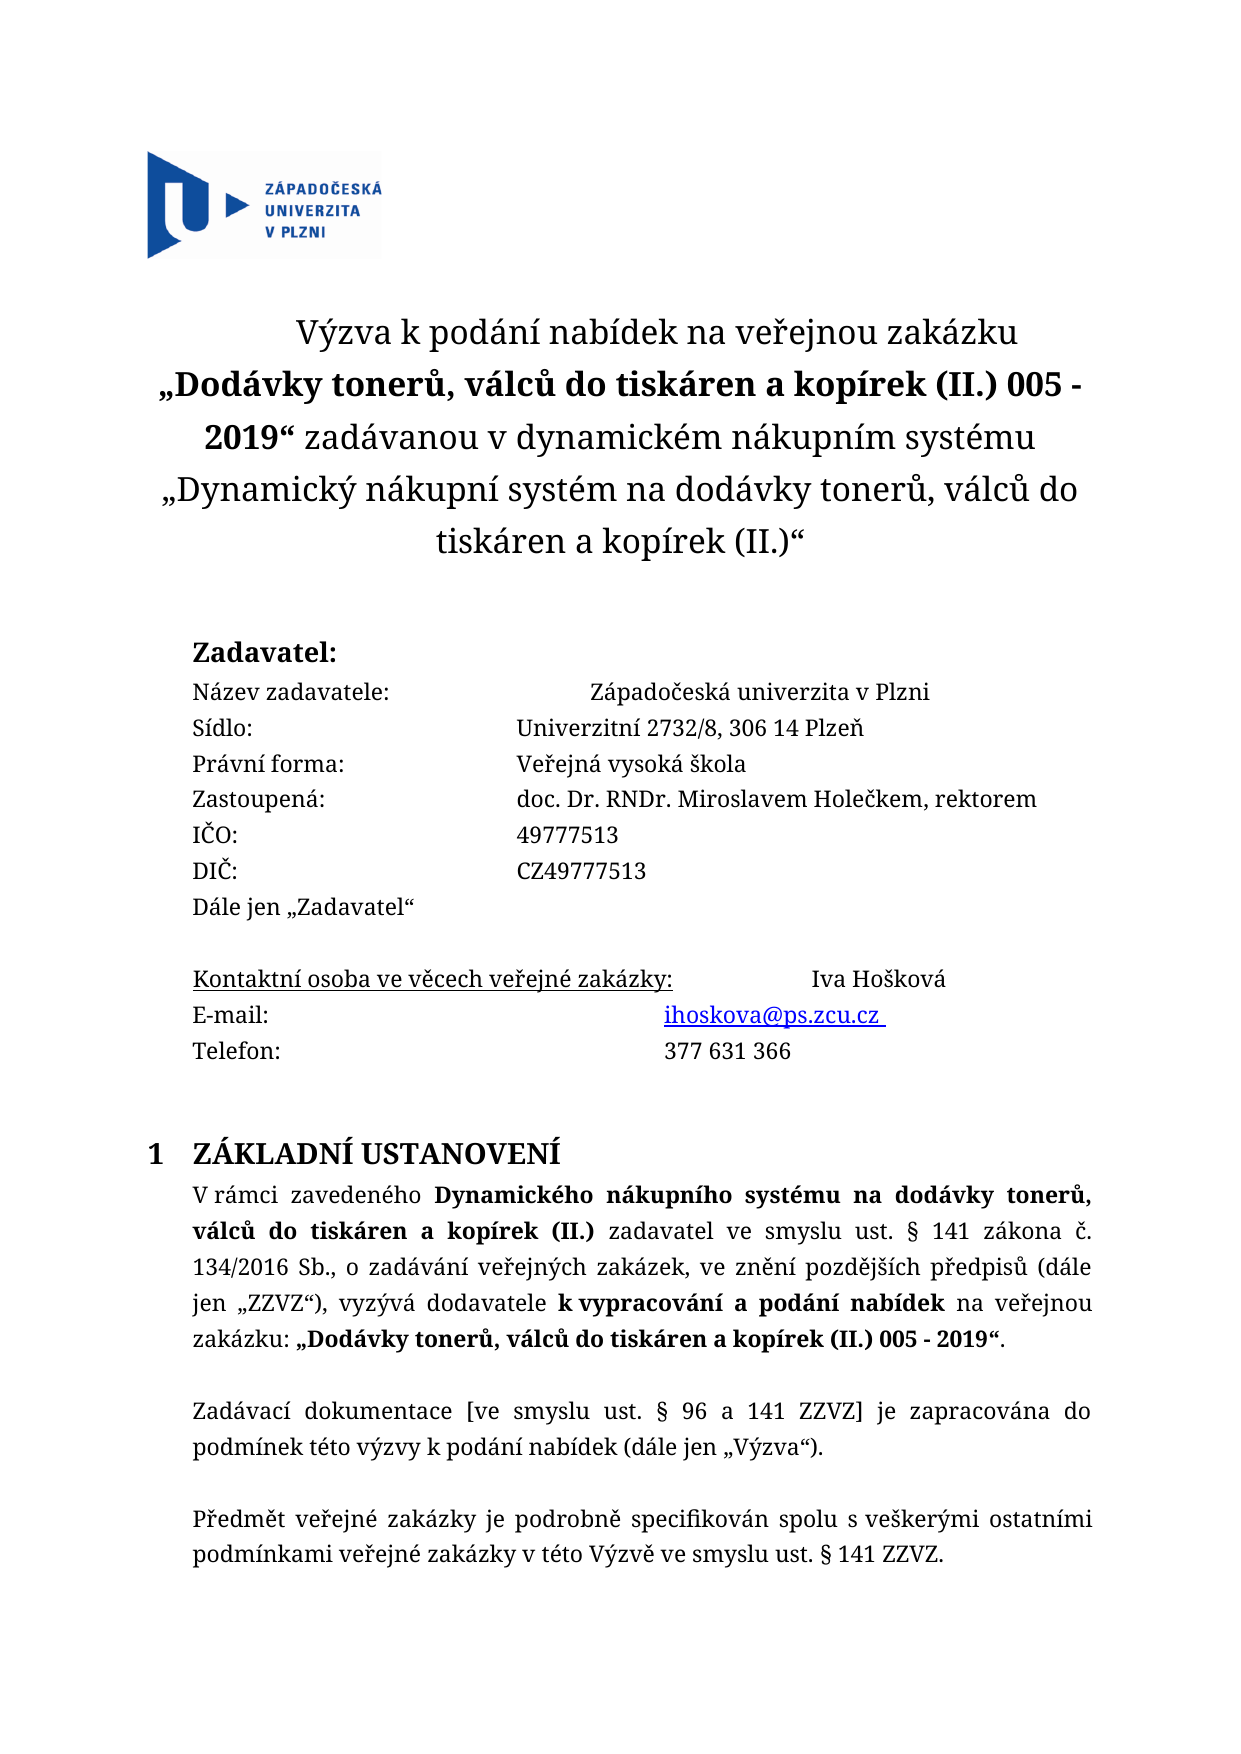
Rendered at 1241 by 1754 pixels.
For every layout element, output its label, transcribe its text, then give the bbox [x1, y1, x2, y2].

picture [147, 151, 382, 259]
text DIČ: CZ49777513 [148, 855, 1093, 887]
text E-mail: ihoskova@ps.zcu.cz [148, 999, 1093, 1030]
text Zadávací dokumentace [ve smyslu ust. § 96 a 141 ZZVZ] je zapracována do podmínek této výzvy k podání nabídek (dále jen „Výzva“). [192, 1395, 1093, 1462]
text Výzva k podání nabídek na veřejnou zakázku „Dodávky tonerů, válců do tiskáren a kopírek (II.) 005 - 2019“ zadávanou v dynamickém nákupním systému „Dynamický nákupní systém na dodávky tonerů, válců do tiskáren a kopírek (II.)“ [148, 309, 1093, 563]
text V rámci zavedeného Dynamického nákupního systému na dodávky tonerů, válců do tiskáren a kopírek (II.) zadavatel ve smyslu ust. § 141 zákona č. 134/2016 Sb., o zadávání veřejných zakázek, ve znění pozdějších předpisů (dále jen „ZZVZ“), vyzývá dodavatele k vypracování a podání nabídek na veřejnou zakázku: „Dodávky tonerů, válců do tiskáren a kopírek (II.) 005 - 2019“. [192, 1179, 1093, 1354]
subtitle ZÁKLADNÍ USTANOVENÍ [148, 1133, 1093, 1173]
text Telefon: 377 631 366 [148, 1035, 1093, 1066]
text Zadavatel: [192, 633, 1093, 670]
text Název zadavatele: Západočeská univerzita v Plzni [148, 676, 1093, 707]
text Předmět veřejné zakázky je podrobně specifikován spolu s veškerými ostatními podmínkami veřejné zakázky v této Výzvě ve smyslu ust. § 141 ZZVZ. [192, 1502, 1093, 1570]
text IČO: 49777513 [148, 819, 1093, 851]
text Sídlo: Univerzitní 2732/8, 306 14 Plzeň [148, 712, 1093, 743]
text Dále jen „Zadavatel“ [148, 891, 1093, 922]
text Zastoupená: doc. Dr. RNDr. Miroslavem Holečkem, rektorem [192, 783, 1093, 815]
text Právní forma: Veřejná vysoká škola [148, 747, 1093, 779]
text Kontaktní osoba ve věcech veřejné zakázky: Iva Hošková [148, 963, 1093, 994]
